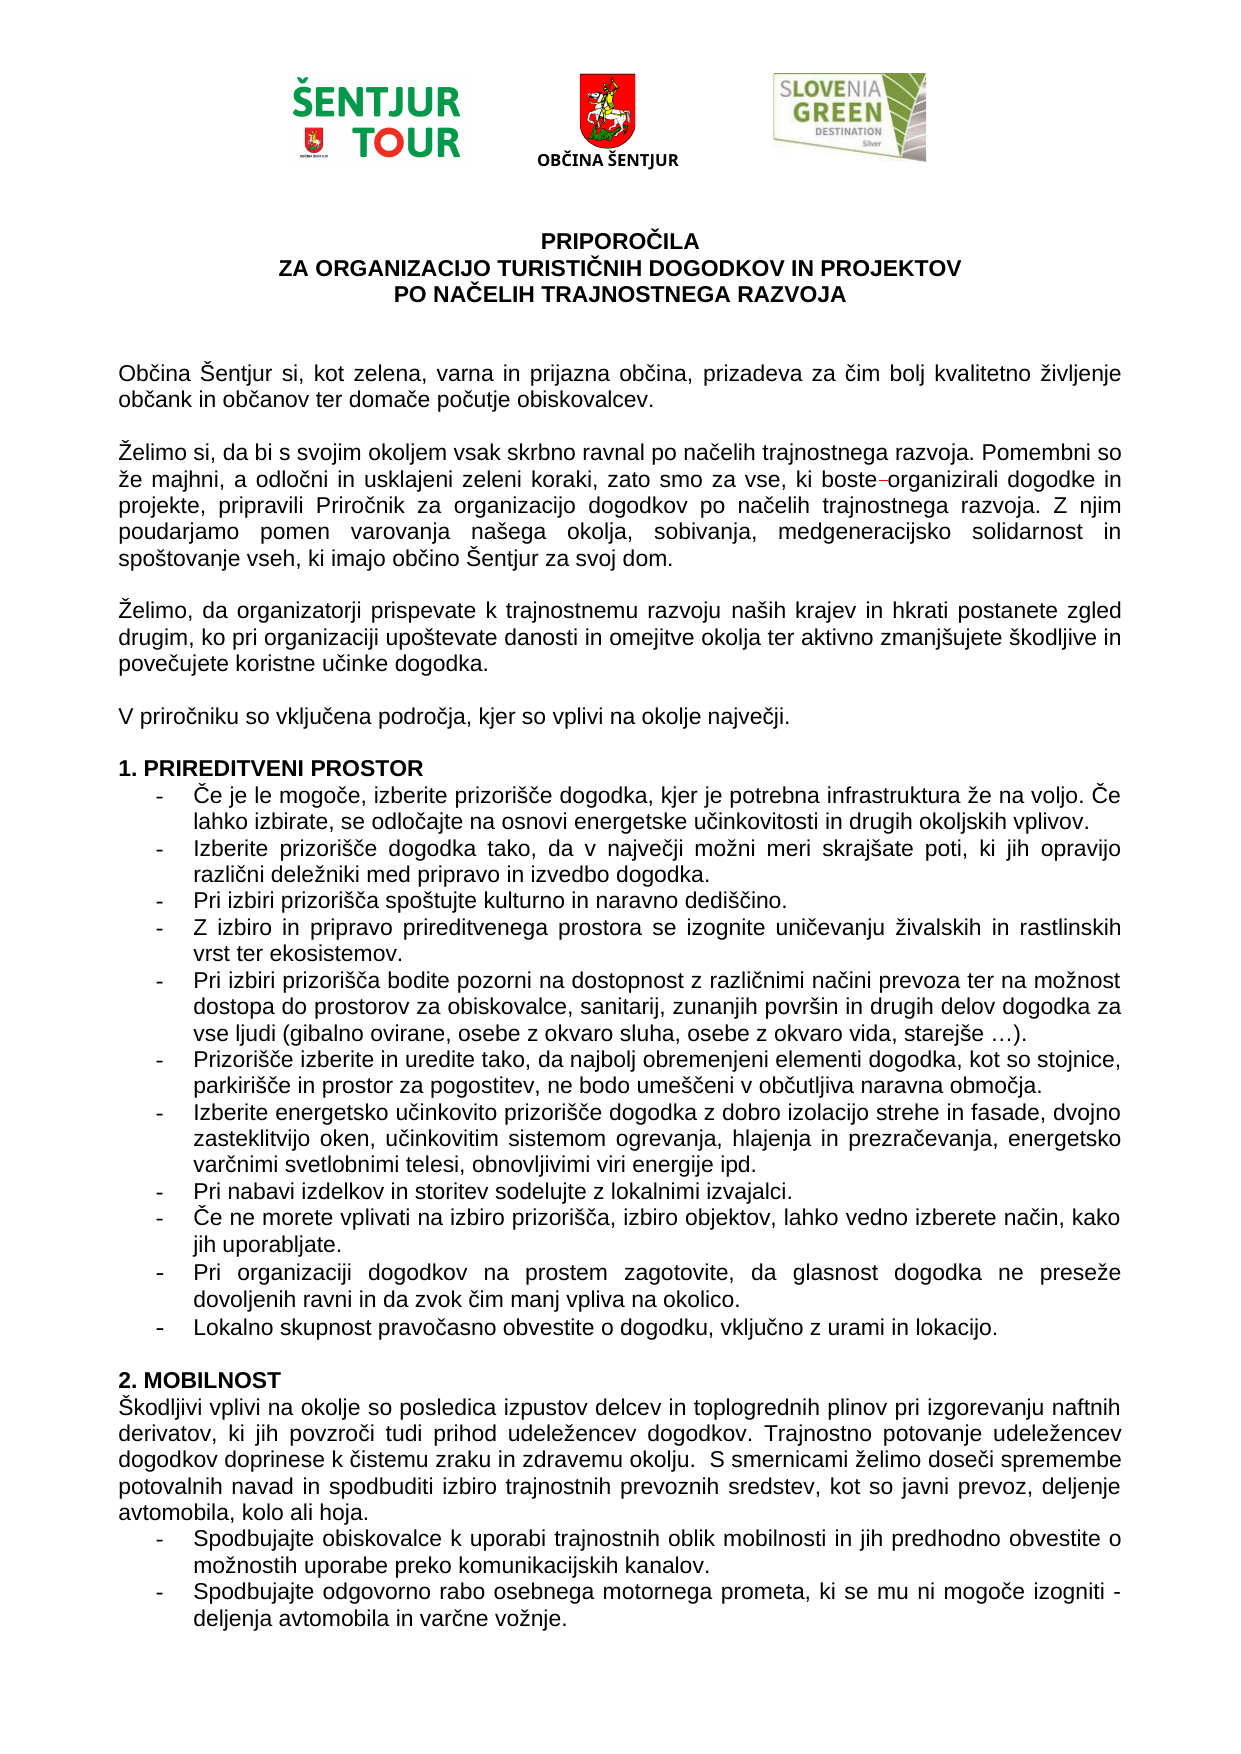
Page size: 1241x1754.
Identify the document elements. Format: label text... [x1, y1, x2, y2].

list Lokalno skupnost pravočasno obvestite o dogodku, vključno z urami in lokacijo. [156, 1312, 1122, 1341]
text ZA ORGANIZACIJO TURISTIČNIH DOGODKOV IN PROJEKTOV [118, 255, 1122, 281]
list Pri izbiri prizorišča spoštujte kulturno in naravno dediščino. [156, 887, 1122, 914]
list Prizorišče izberite in uredite tako, da najbolj obremenjeni elementi dogodka, kot so stojnice, parkirišče in prostor za pogostitev, ne bodo umeščeni v občutljiva naravna območja. [156, 1046, 1122, 1099]
text PRIPOROČILA [118, 228, 1122, 255]
text PO NAČELIH TRAJNOSTNEGA RAZVOJA [118, 281, 1122, 307]
picture [287, 73, 469, 170]
list Izberite prizorišče dogodka tako, da v največji možni meri skrajšate poti, ki jih opravijo različni deležniki med pripravo in izvedbo dogodka. [156, 834, 1122, 887]
picture [773, 73, 927, 162]
list Z izbiro in pripravo prireditvenega prostora se izognite uničevanju živalskih in rastlinskih vrst ter ekosistemov. [156, 914, 1122, 967]
list Spodbujajte obiskovalce k uporabi trajnostnih oblik mobilnosti in jih predhodno obvestite o možnostih uporabe preko komunikacijskih kanalov. [156, 1525, 1122, 1578]
text 2. MOBILNOST [118, 1367, 1122, 1394]
text Želimo, da organizatorji prispevate k trajnostnemu razvoju naših krajev in hkrati postanete zgled drugim, ko pri organizaciji upoštevate danosti in omejitve okolja ter aktivno zmanjšujete škodljive in povečujete koristne učinke dogodka. [118, 597, 1122, 676]
text 1. PRIREDITVENI PROSTOR [118, 755, 1122, 782]
text V priročniku so vključena področja, kjer so vplivi na okolje največji. [118, 703, 1122, 729]
text Želimo si, da bi s svojim okoljem vsak skrbno ravnal po načelih trajnostnega razvoja. Pomembni so že majhni, a odločni in usklajeni zeleni koraki, zato smo za vse, ki boste organizirali dogodke in projekte, pripravili Priročnik za organizacijo dogodkov po načelih trajnostnega razvoja. Z njim poudarjamo pomen varovanja našega okolja, sobivanja, medgeneracijsko solidarnost in spoštovanje vseh, ki imajo občino Šentjur za svoj dom. [118, 439, 1122, 571]
list Če ne morete vplivati na izbiro prizorišča, izbiro objektov, lahko vedno izberete način, kako jih uporabljate. [156, 1204, 1122, 1257]
list Izberite energetsko učinkovito prizorišče dogodka z dobro izolacijo strehe in fasade, dvojno zasteklitvijo oken, učinkovitim sistemom ogrevanja, hlajenja in prezračevanja, energetsko varčnimi svetlobnimi telesi, obnovljivimi viri energije ipd. [156, 1099, 1122, 1178]
list Pri nabavi izdelkov in storitev sodelujte z lokalnimi izvajalci. [156, 1178, 1122, 1204]
text Škodljivi vplivi na okolje so posledica izpustov delcev in toplogrednih plinov pri izgorevanju naftnih derivatov, ki jih povzroči tudi prihod udeležencev dogodkov. Trajnostno potovanje udeležencev dogodkov doprinese k čistemu zraku in zdravemu okolju. S smernicami želimo doseči spremembe potovalnih navad in spodbuditi izbiro trajnostnih prevoznih sredstev, kot so javni prevoz, deljenje avtomobila, kolo ali hoja. [118, 1394, 1122, 1525]
list Pri organizaciji dogodkov na prostem zagotovite, da glasnost dogodka ne preseže dovoljenih ravni in da zvok čim manj vpliva na okolico. [156, 1257, 1122, 1312]
picture [579, 73, 636, 149]
text Občina Šentjur si, kot zelena, varna in prijazna občina, prizadeva za čim bolj kvalitetno življenje občank in občanov ter domače počutje obiskovalcev. [118, 360, 1122, 413]
list Spodbujajte odgovorno rabo osebnega motornega prometa, ki se mu ni mogoče izogniti - deljenja avtomobila in varčne vožnje. [156, 1578, 1122, 1631]
list Pri izbiri prizorišča bodite pozorni na dostopnost z različnimi načini prevoza ter na možnost dostopa do prostorov za obiskovalce, sanitarij, zunanjih površin in drugih delov dogodka za vse ljudi (gibalno ovirane, osebe z okvaro sluha, osebe z okvaro vida, starejše …). [156, 967, 1122, 1046]
list Če je le mogoče, izberite prizorišče dogodka, kjer je potrebna infrastruktura že na voljo. Če lahko izbirate, se odločajte na osnovi energetske učinkovitosti in drugih okoljskih vplivov. [156, 782, 1122, 834]
